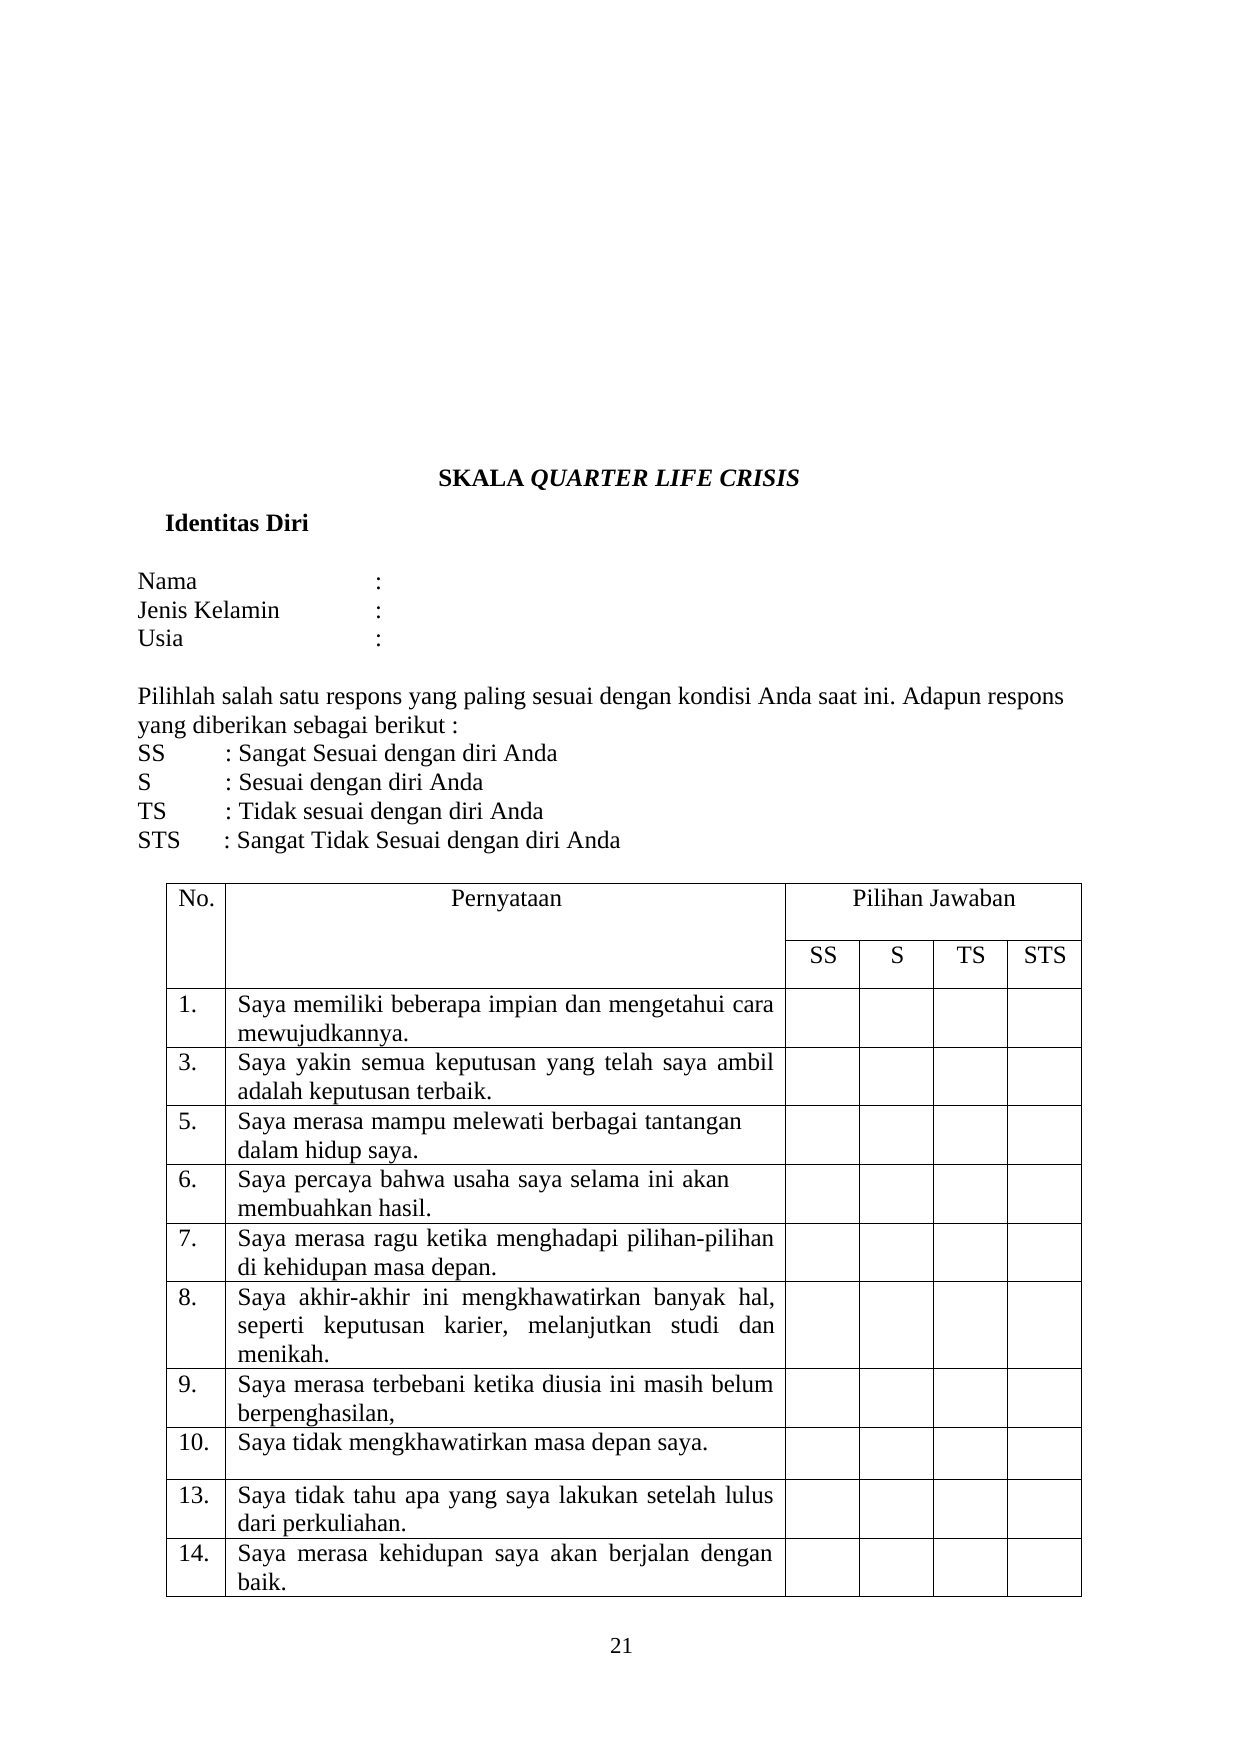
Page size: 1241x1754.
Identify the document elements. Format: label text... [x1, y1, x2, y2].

table_cell [860, 1428, 933, 1479]
table_cell 8. [167, 1282, 225, 1368]
table_cell [1008, 1224, 1081, 1281]
table_cell [1008, 1048, 1081, 1105]
table_cell [1008, 1106, 1081, 1164]
table_cell [786, 1480, 859, 1538]
table_cell 9. [167, 1369, 225, 1427]
table_cell [1008, 1282, 1081, 1368]
table_cell [1008, 1539, 1081, 1596]
table_cell [860, 1048, 933, 1105]
text Usia : [137, 623, 1109, 652]
table_cell [786, 989, 859, 1047]
text TS : Tidak sesuai dengan diri Anda [137, 796, 1109, 825]
text Pilihlah salah satu respons yang paling sesuai dengan kondisi Anda saat ini. Adapun respons yang diberikan sebagai berikut : [137, 681, 1091, 738]
table_cell [786, 1165, 859, 1222]
table_cell 13. [167, 1480, 225, 1538]
table_cell [786, 1224, 859, 1281]
table_cell 10. [167, 1428, 225, 1479]
table_cell Saya merasa kehidupan saya akan berjalan dengan baik. [226, 1539, 785, 1596]
table_cell [934, 1224, 1007, 1281]
table_cell [934, 1428, 1007, 1479]
table_cell [860, 1282, 933, 1368]
table_cell [1008, 989, 1081, 1047]
table_cell [786, 1369, 859, 1427]
table_cell [934, 1165, 1007, 1222]
table_cell [934, 1539, 1007, 1596]
table_cell Saya merasa terbebani ketika diusia ini masih belum berpenghasilan, [226, 1369, 785, 1427]
table_cell [934, 1480, 1007, 1538]
table_cell [934, 1369, 1007, 1427]
table_cell [786, 1282, 859, 1368]
table_header Pilihan Jawaban [786, 884, 1081, 940]
table_cell [1008, 1369, 1081, 1427]
table_cell [860, 1224, 933, 1281]
table_cell Saya yakin semua keputusan yang telah saya ambil adalah keputusan terbaik. [226, 1048, 785, 1105]
table_cell [934, 1048, 1007, 1105]
table_cell [934, 1106, 1007, 1164]
table_cell [1008, 1165, 1081, 1222]
table_cell 3. [167, 1048, 225, 1105]
table_cell S [860, 941, 933, 988]
table_cell STS [1008, 941, 1081, 988]
table_cell [786, 1048, 859, 1105]
table_cell SS [786, 941, 859, 988]
table_cell [860, 1480, 933, 1538]
table_cell 6. [167, 1165, 225, 1222]
table_cell [860, 989, 933, 1047]
text Identitas Diri [165, 508, 1109, 537]
text STS : Sangat Tidak Sesuai dengan diri Anda [137, 825, 1109, 854]
table_cell [860, 1106, 933, 1164]
table_cell [786, 1539, 859, 1596]
table_cell [1008, 1428, 1081, 1479]
table_cell Saya tidak tahu apa yang saya lakukan setelah lulus dari perkuliahan. [226, 1480, 785, 1538]
table_cell [786, 1106, 859, 1164]
text SS : Sangat Sesuai dengan diri Anda S : Sesuai dengan diri Anda [137, 738, 558, 796]
table_cell [786, 1428, 859, 1479]
table_cell [934, 989, 1007, 1047]
table_cell [860, 1369, 933, 1427]
text Jenis Kelamin : [137, 595, 1109, 623]
table_cell Saya memiliki beberapa impian dan mengetahui cara mewujudkannya. [226, 989, 785, 1047]
table_cell Saya akhir-akhir ini mengkhawatirkan banyak hal, seperti keputusan karier, melanjutkan studi dan menikah. [226, 1282, 785, 1368]
table_header Pernyataan [226, 884, 785, 988]
table_cell [860, 1539, 933, 1596]
table_cell 14. [167, 1539, 225, 1596]
table_cell [934, 1282, 1007, 1368]
table_cell 7. [167, 1224, 225, 1281]
table_cell 1. [167, 989, 225, 1047]
text Nama : [137, 566, 1109, 595]
table_cell [860, 1165, 933, 1222]
table_cell Saya merasa ragu ketika menghadapi pilihan-pilihan di kehidupan masa depan. [226, 1224, 785, 1281]
text SKALA QUARTER LIFE CRISIS [438, 463, 803, 492]
table_cell TS [934, 941, 1007, 988]
table_header No. [167, 884, 225, 988]
table_cell Saya percaya bahwa usaha saya selama ini akan membuahkan hasil. [226, 1165, 785, 1222]
table_cell 5. [167, 1106, 225, 1164]
table_cell [1008, 1480, 1081, 1538]
table_cell Saya tidak mengkhawatirkan masa depan saya. [226, 1428, 785, 1479]
table_cell Saya merasa mampu melewati berbagai tantangan dalam hidup saya. [226, 1106, 785, 1164]
